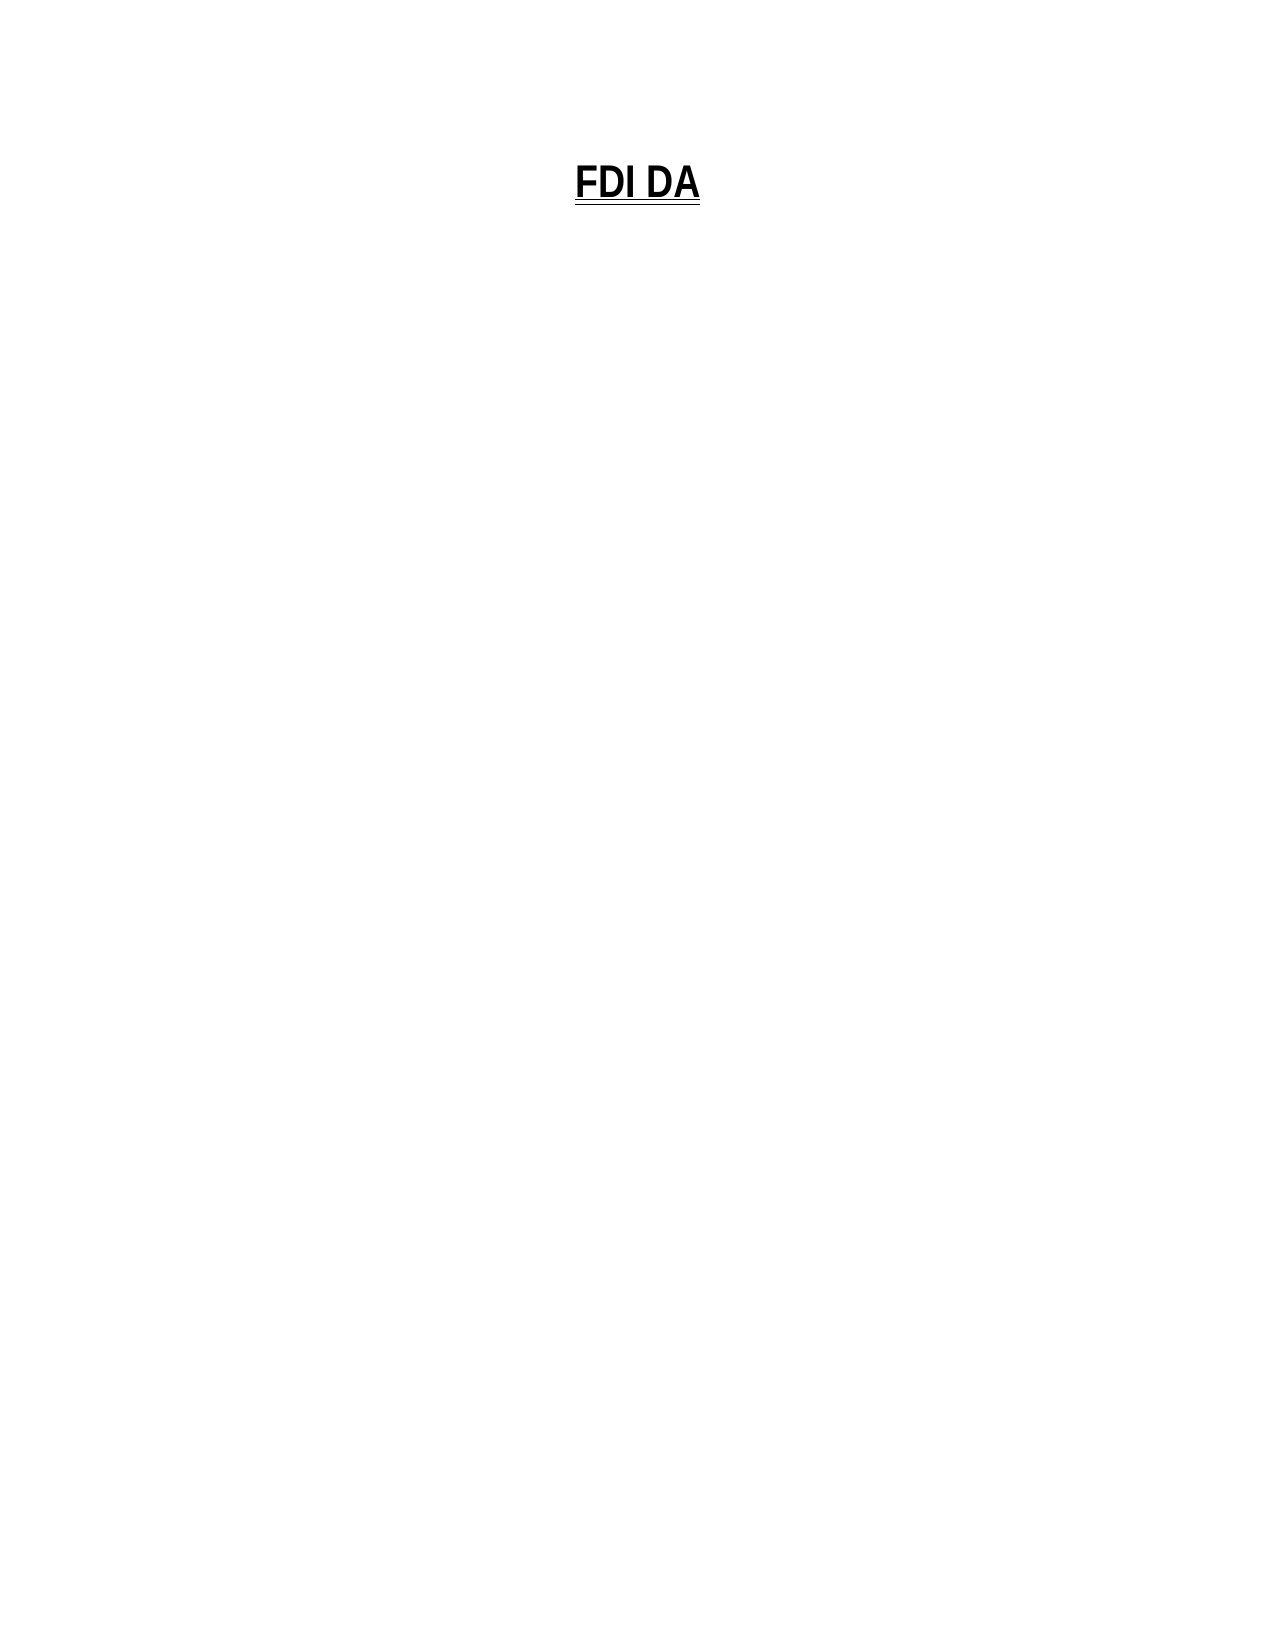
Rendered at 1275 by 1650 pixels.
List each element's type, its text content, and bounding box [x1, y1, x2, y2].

subtitle FDI DA [150, 154, 1125, 207]
